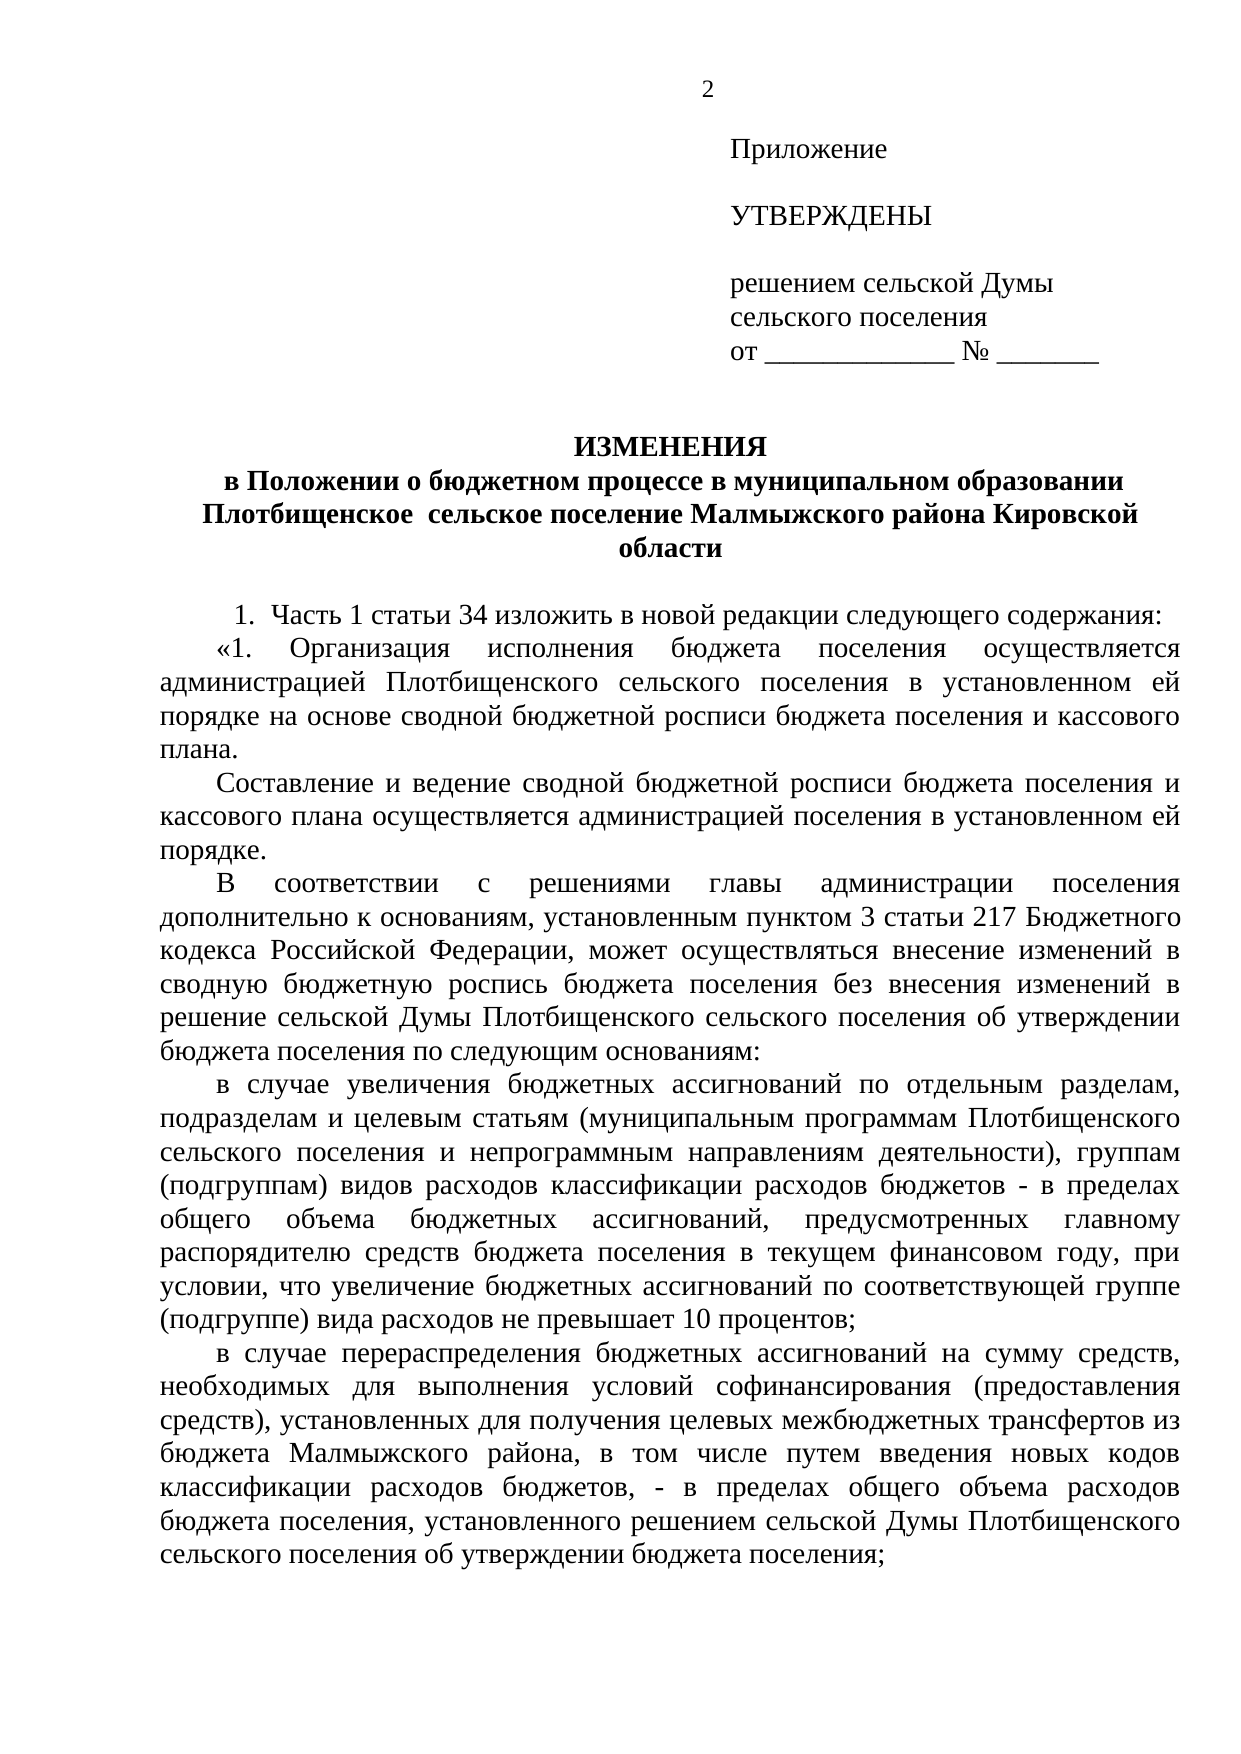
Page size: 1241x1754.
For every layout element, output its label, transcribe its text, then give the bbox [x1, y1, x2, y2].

text «1. Организация исполнения бюджета поселения осуществляется администрацией Плотбищенского сельского поселения в установленном ей порядке на основе сводной бюджетной росписи бюджета поселения и кассового плана. [159, 631, 1181, 765]
text Составление и ведение сводной бюджетной росписи бюджета поселения и кассового плана осуществляется администрацией поселения в установленном ей порядке. [159, 765, 1181, 865]
text в случае перераспределения бюджетных ассигнований на сумму средств, необходимых для выполнения условий софинансирования (предоставления средств), установленных для получения целевых межбюджетных трансфертов из бюджета Малмыжского района, в том числе путем введения новых кодов классификации расходов бюджетов, - в пределах общего объема расходов бюджета поселения, установленного решением сельской Думы Плотбищенского сельского поселения об утверждении бюджета поселения; [159, 1335, 1181, 1570]
text В соответствии с решениями главы администрации поселения дополнительно к основаниям, установленным пунктом 3 статьи 217 Бюджетного кодекса Российской Федерации, может осуществляться внесение изменений в сводную бюджетную роспись бюджета поселения без внесения изменений в решение сельской Думы Плотбищенского сельского поселения об утверждении бюджета поселения по следующим основаниям: [159, 865, 1181, 1067]
list Часть 1 статьи 34 изложить в новой редакции следующего содержания: [233, 597, 1181, 631]
text в Положении о бюджетном процессе в муниципальном образовании Плотбищенское сельское поселение Малмыжского района Кировской области [159, 463, 1181, 563]
text в случае увеличения бюджетных ассигнований по отдельным разделам, подразделам и целевым статьям (муниципальным программам Плотбищенского сельского поселения и непрограммным направлениям деятельности), группам (подгруппам) видов расходов классификации расходов бюджетов - в пределах общего объема бюджетных ассигнований, предусмотренных главному распорядителю средств бюджета поселения в текущем финансовом году, при условии, что увеличение бюджетных ассигнований по соответствующей группе (подгруппе) вида расходов не превышает 10 процентов; [159, 1067, 1181, 1335]
title ИЗМЕНЕНИЯ [159, 429, 1181, 463]
table_header Приложение УТВЕРЖДЕНЫ решением сельской Думы сельского поселения от _____________ № _______ [719, 131, 1162, 377]
